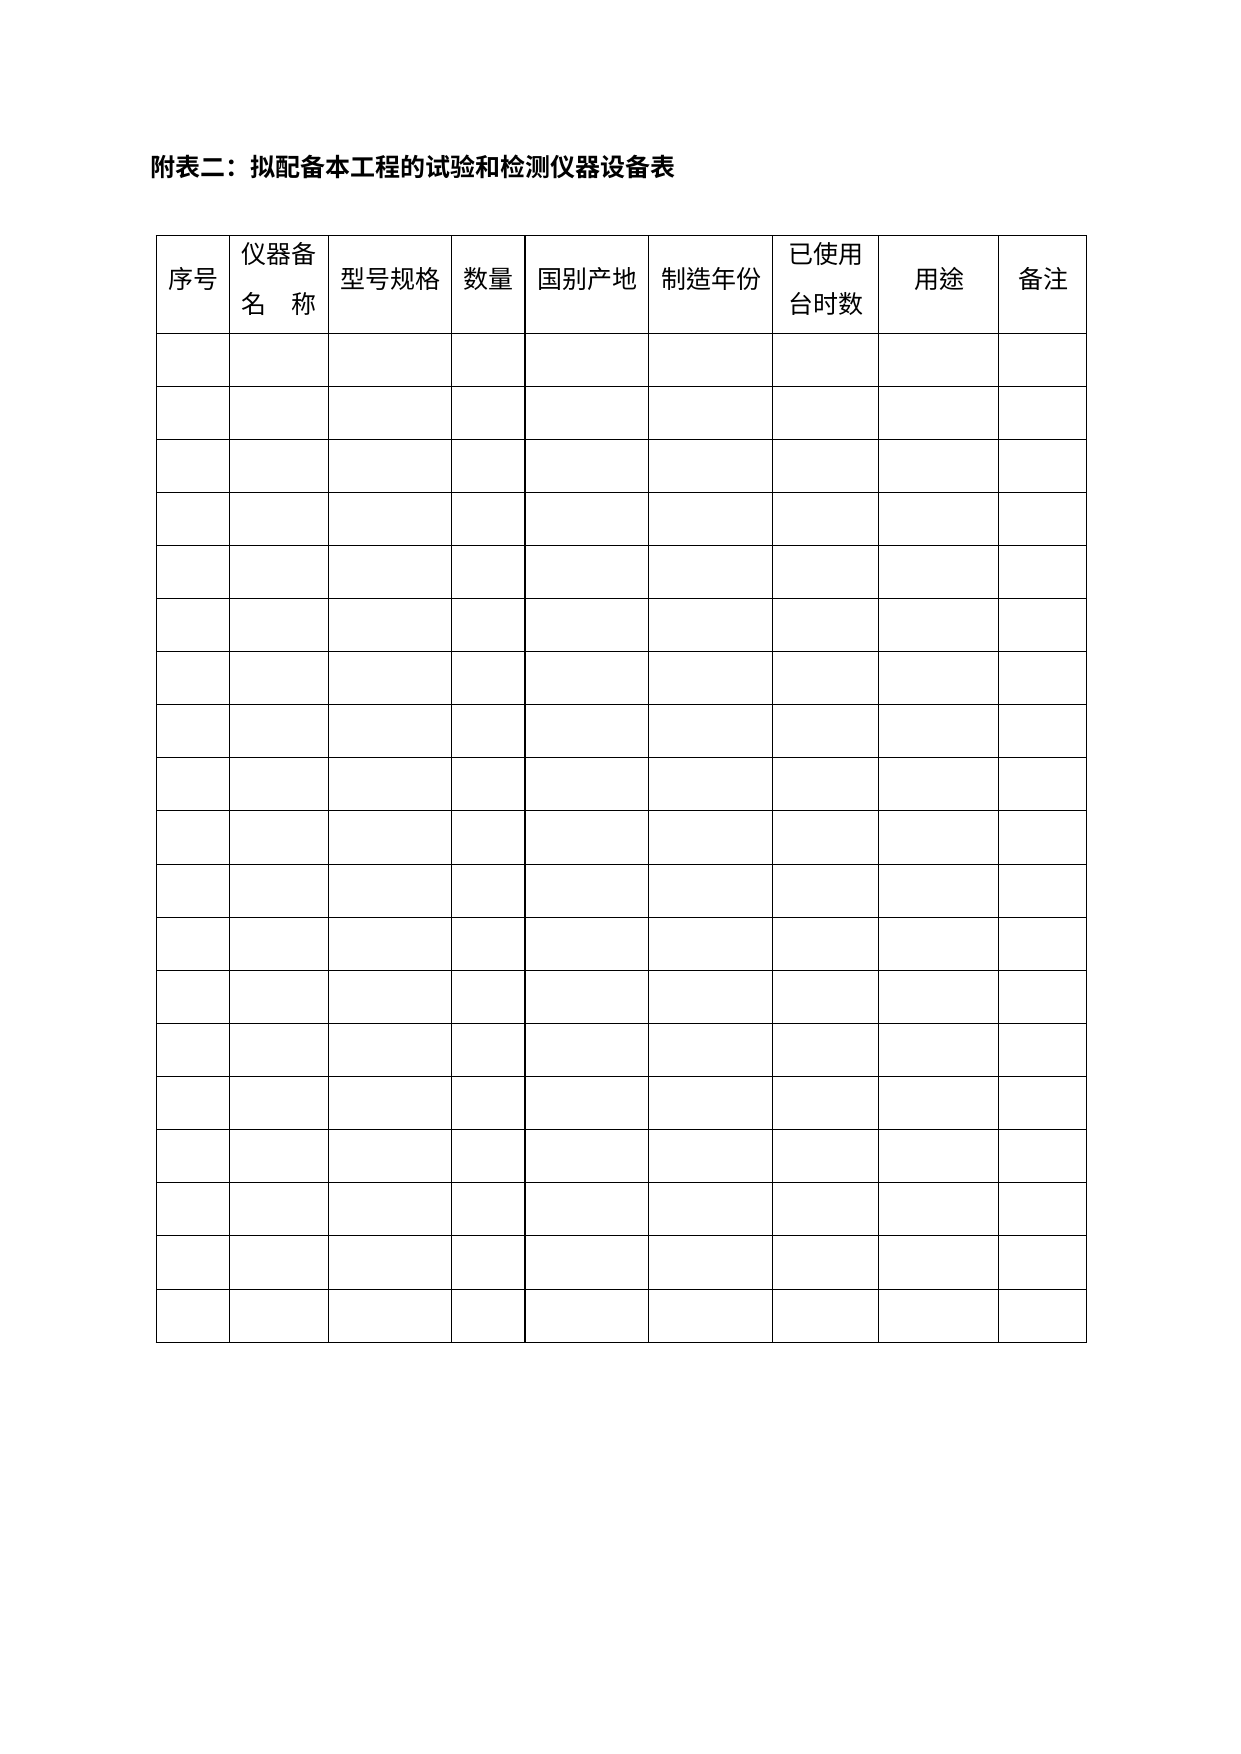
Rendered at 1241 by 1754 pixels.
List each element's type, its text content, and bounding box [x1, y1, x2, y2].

table_cell [649, 918, 772, 970]
table_cell [452, 758, 524, 810]
table_cell [526, 440, 648, 492]
table_cell [329, 705, 451, 757]
table_cell [230, 334, 328, 386]
table_cell [526, 865, 648, 917]
table_cell [452, 1183, 524, 1235]
table_cell [230, 865, 328, 917]
table_cell [999, 1130, 1086, 1182]
table_cell [879, 1236, 998, 1288]
table_cell [157, 1290, 229, 1342]
table_cell [230, 918, 328, 970]
table_cell [999, 652, 1086, 704]
table_cell [230, 387, 328, 439]
table_cell [329, 493, 451, 545]
table_cell [452, 918, 524, 970]
table_cell [157, 1183, 229, 1235]
table_cell [230, 493, 328, 545]
table_cell [773, 334, 878, 386]
table_header 已使用 台时数 [773, 236, 878, 332]
table_cell [649, 493, 772, 545]
table_cell [157, 546, 229, 598]
table_cell [999, 1183, 1086, 1235]
table_cell [999, 971, 1086, 1023]
table_cell [879, 599, 998, 651]
table_cell [649, 1130, 772, 1182]
table_cell [329, 334, 451, 386]
table_cell [773, 971, 878, 1023]
table_cell [649, 1077, 772, 1129]
table_cell [452, 652, 524, 704]
table_cell [879, 758, 998, 810]
table_cell [329, 440, 451, 492]
table_cell [773, 1130, 878, 1182]
table_cell [157, 1236, 229, 1288]
table_cell [526, 705, 648, 757]
table_cell [157, 918, 229, 970]
table_cell [526, 334, 648, 386]
table_cell [773, 1236, 878, 1288]
table_cell [452, 705, 524, 757]
table_cell [452, 1024, 524, 1076]
table_cell [773, 599, 878, 651]
table_cell [879, 493, 998, 545]
table_cell [329, 1024, 451, 1076]
table_cell [773, 865, 878, 917]
table_cell [773, 705, 878, 757]
table_header 备注 [999, 236, 1086, 332]
table_cell [879, 1183, 998, 1235]
table_cell [879, 546, 998, 598]
table_cell [773, 493, 878, 545]
table_cell [649, 440, 772, 492]
table_cell [157, 599, 229, 651]
table_cell [879, 705, 998, 757]
table_cell [230, 758, 328, 810]
table_cell [157, 440, 229, 492]
table_cell [999, 1290, 1086, 1342]
table_cell [526, 1024, 648, 1076]
table_cell [230, 652, 328, 704]
table_cell [773, 652, 878, 704]
table_cell [879, 1290, 998, 1342]
table_cell [452, 493, 524, 545]
table_cell [157, 758, 229, 810]
table_cell [329, 1130, 451, 1182]
table_cell [999, 599, 1086, 651]
table_cell [526, 1290, 648, 1342]
table_header 型号规格 [329, 236, 451, 332]
subtitle 附表二：拟配备本工程的试验和检测仪器设备表 [150, 147, 1192, 184]
table_cell [526, 652, 648, 704]
table_cell [452, 1077, 524, 1129]
table_cell [230, 546, 328, 598]
table_cell [649, 546, 772, 598]
table_cell [526, 811, 648, 863]
table_cell [999, 811, 1086, 863]
table_cell [329, 758, 451, 810]
table_cell [230, 1130, 328, 1182]
table_cell [329, 1290, 451, 1342]
table_cell [649, 1290, 772, 1342]
table_cell [452, 599, 524, 651]
table_cell [526, 599, 648, 651]
table_cell [230, 1183, 328, 1235]
table_cell [452, 865, 524, 917]
table_cell [879, 811, 998, 863]
table_header 数量 [452, 236, 524, 332]
table_cell [879, 334, 998, 386]
table_cell [649, 758, 772, 810]
table_cell [999, 1024, 1086, 1076]
table_cell [452, 1130, 524, 1182]
table_cell [999, 865, 1086, 917]
table_cell [329, 546, 451, 598]
table_cell [649, 811, 772, 863]
table_cell [773, 918, 878, 970]
table_cell [879, 865, 998, 917]
table_cell [329, 1183, 451, 1235]
table_cell [879, 652, 998, 704]
table_cell [452, 1236, 524, 1288]
table_cell [773, 758, 878, 810]
table_cell [452, 546, 524, 598]
table_header 用途 [879, 236, 998, 332]
table_cell [157, 971, 229, 1023]
table_cell [329, 918, 451, 970]
table_cell [999, 387, 1086, 439]
table_cell [649, 334, 772, 386]
table_cell [999, 758, 1086, 810]
table_cell [999, 918, 1086, 970]
table_cell [157, 493, 229, 545]
table_cell [452, 811, 524, 863]
table_cell [230, 1290, 328, 1342]
table_cell [230, 971, 328, 1023]
table_cell [157, 705, 229, 757]
table_cell [773, 1183, 878, 1235]
table_cell [879, 1024, 998, 1076]
table_cell [526, 918, 648, 970]
table_cell [526, 1183, 648, 1235]
table_cell [999, 493, 1086, 545]
table_cell [999, 705, 1086, 757]
table_cell [157, 865, 229, 917]
table_cell [230, 1077, 328, 1129]
table_cell [230, 705, 328, 757]
table_cell [773, 387, 878, 439]
table_cell [526, 758, 648, 810]
table_cell [452, 387, 524, 439]
table_cell [452, 334, 524, 386]
table_cell [879, 387, 998, 439]
table_cell [999, 546, 1086, 598]
table_header 仪器备 名 称 [230, 236, 328, 332]
table_cell [649, 971, 772, 1023]
table_cell [329, 865, 451, 917]
table_cell [157, 811, 229, 863]
table_cell [879, 440, 998, 492]
table_cell [879, 918, 998, 970]
table_cell [329, 1077, 451, 1129]
table_cell [230, 1236, 328, 1288]
table_cell [773, 811, 878, 863]
table_cell [526, 546, 648, 598]
table_cell [157, 652, 229, 704]
table_cell [649, 387, 772, 439]
table_cell [999, 1236, 1086, 1288]
table_cell [649, 599, 772, 651]
table_cell [649, 1183, 772, 1235]
table_cell [526, 387, 648, 439]
table_cell [157, 334, 229, 386]
table_cell [526, 971, 648, 1023]
table_cell [452, 440, 524, 492]
table_cell [329, 971, 451, 1023]
table_cell [773, 546, 878, 598]
table_header 制造年份 [649, 236, 772, 332]
table_cell [999, 1077, 1086, 1129]
table_cell [329, 599, 451, 651]
table_cell [526, 1236, 648, 1288]
table_cell [879, 971, 998, 1023]
table_cell [452, 1290, 524, 1342]
table_header 国别产地 [526, 236, 648, 332]
table_cell [879, 1130, 998, 1182]
table_cell [879, 1077, 998, 1129]
table_cell [230, 1024, 328, 1076]
table_cell [773, 1290, 878, 1342]
table_cell [526, 1077, 648, 1129]
table_cell [649, 652, 772, 704]
table_cell [157, 1077, 229, 1129]
table_cell [230, 811, 328, 863]
table_cell [773, 440, 878, 492]
table_cell [526, 1130, 648, 1182]
table_cell [230, 599, 328, 651]
table_cell [649, 705, 772, 757]
table_cell [999, 440, 1086, 492]
table_header 序号 [157, 236, 229, 332]
table_cell [773, 1024, 878, 1076]
table_cell [157, 387, 229, 439]
table_cell [649, 1236, 772, 1288]
table_cell [649, 1024, 772, 1076]
table_cell [526, 493, 648, 545]
table_cell [999, 334, 1086, 386]
table_cell [329, 652, 451, 704]
table_cell [329, 387, 451, 439]
table_cell [157, 1024, 229, 1076]
table_cell [773, 1077, 878, 1129]
table_cell [452, 971, 524, 1023]
table_cell [329, 1236, 451, 1288]
table_cell [157, 1130, 229, 1182]
table_cell [649, 865, 772, 917]
table_cell [329, 811, 451, 863]
table_cell [230, 440, 328, 492]
